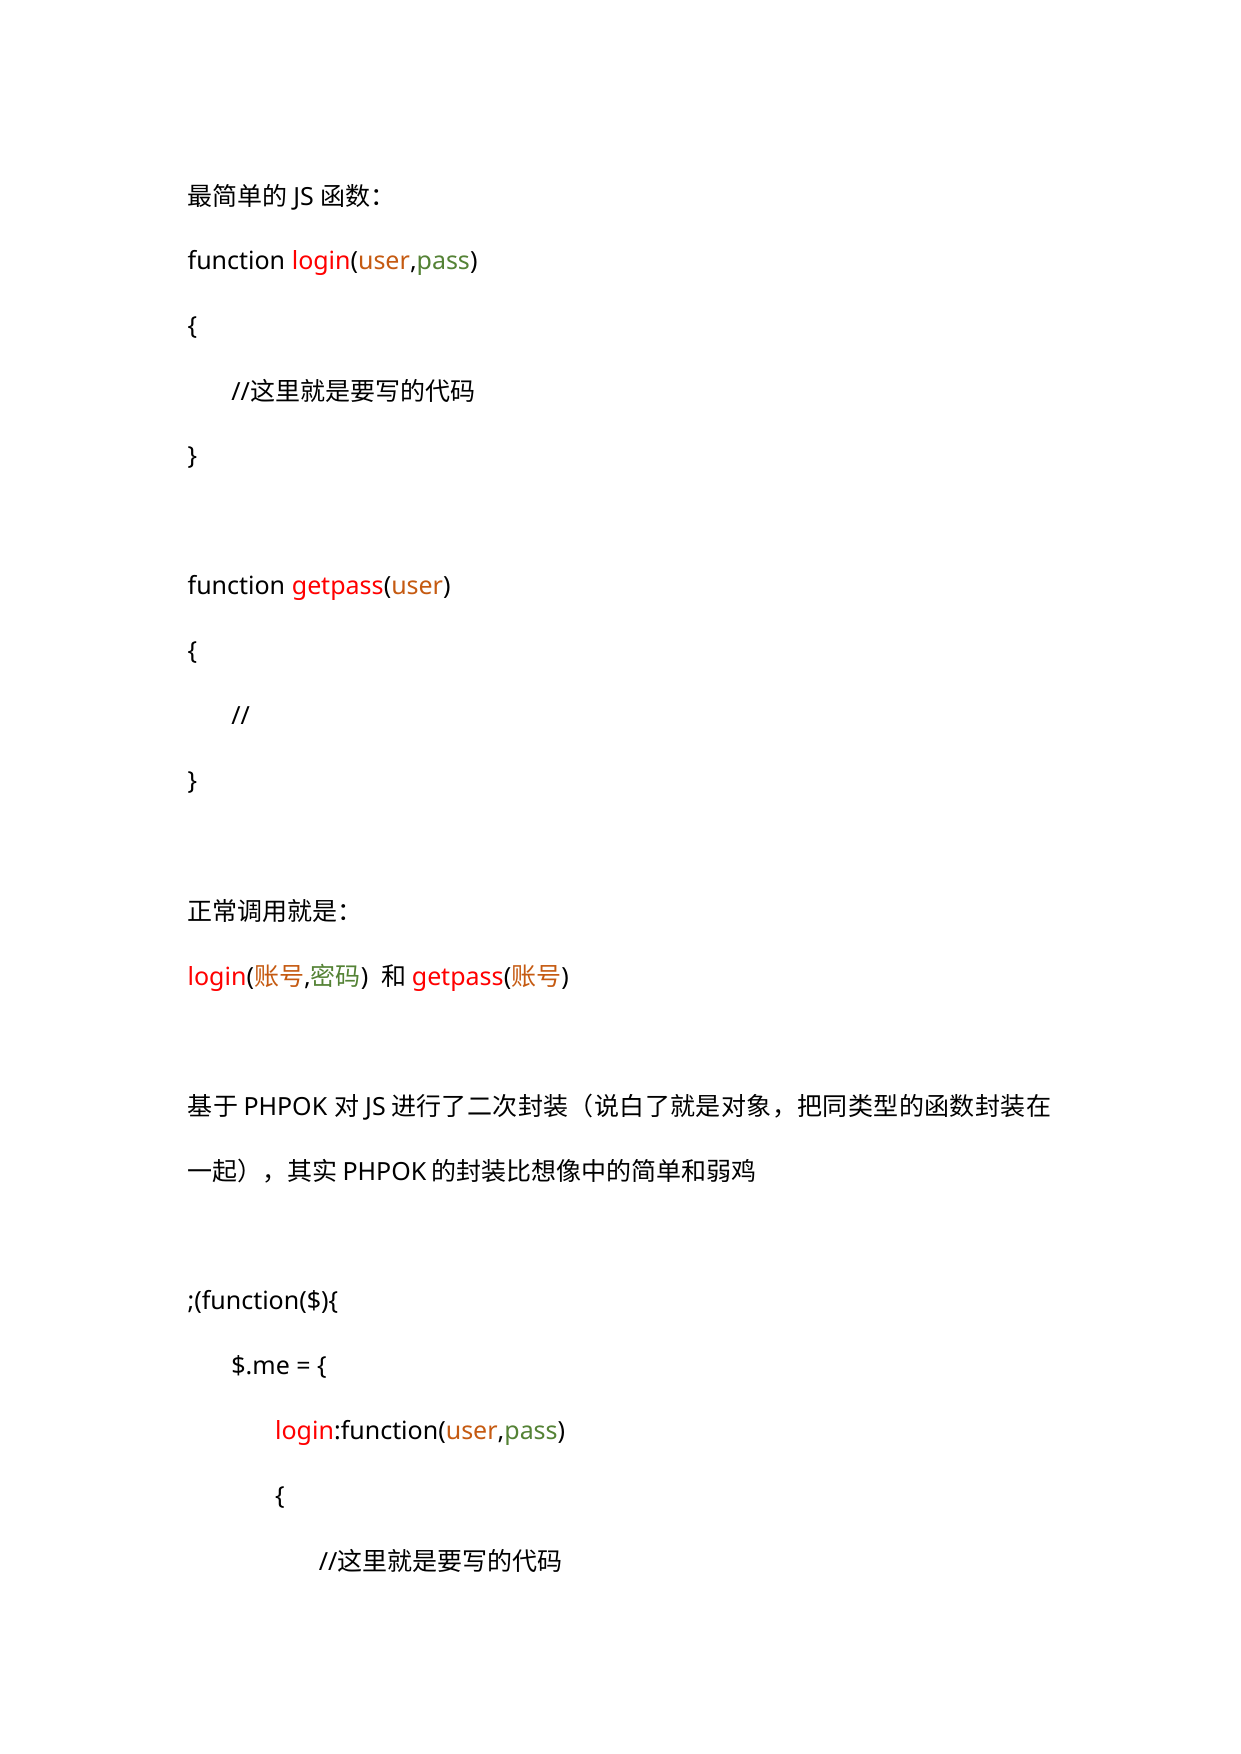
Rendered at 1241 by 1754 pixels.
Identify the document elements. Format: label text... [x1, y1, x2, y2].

text login(账号,密码) 和 getpass(账号) [187, 942, 1053, 1007]
text } [187, 747, 1053, 812]
text //这里就是要写的代码 [187, 1527, 1053, 1592]
text //这里就是要写的代码 [187, 357, 1053, 422]
text function login(user,pass) [187, 227, 1053, 292]
text { [187, 1462, 1053, 1527]
text $.me = { [187, 1332, 1053, 1397]
text // [187, 682, 1053, 747]
text 基于PHPOK 对JS进行了二次封装（说白了就是对象，把同类型的函数封装在一起），其实PHPOK的封装比想像中的简单和弱鸡 [187, 1072, 1053, 1202]
text { [187, 292, 1053, 357]
text { [187, 617, 1053, 682]
text login:function(user,pass) [187, 1397, 1053, 1462]
text 正常调用就是： [187, 877, 1053, 942]
text function getpass(user) [187, 552, 1053, 617]
text ;(function($){ [187, 1267, 1053, 1332]
text 最简单的 JS 函数： [187, 162, 1053, 227]
text } [187, 422, 1053, 487]
